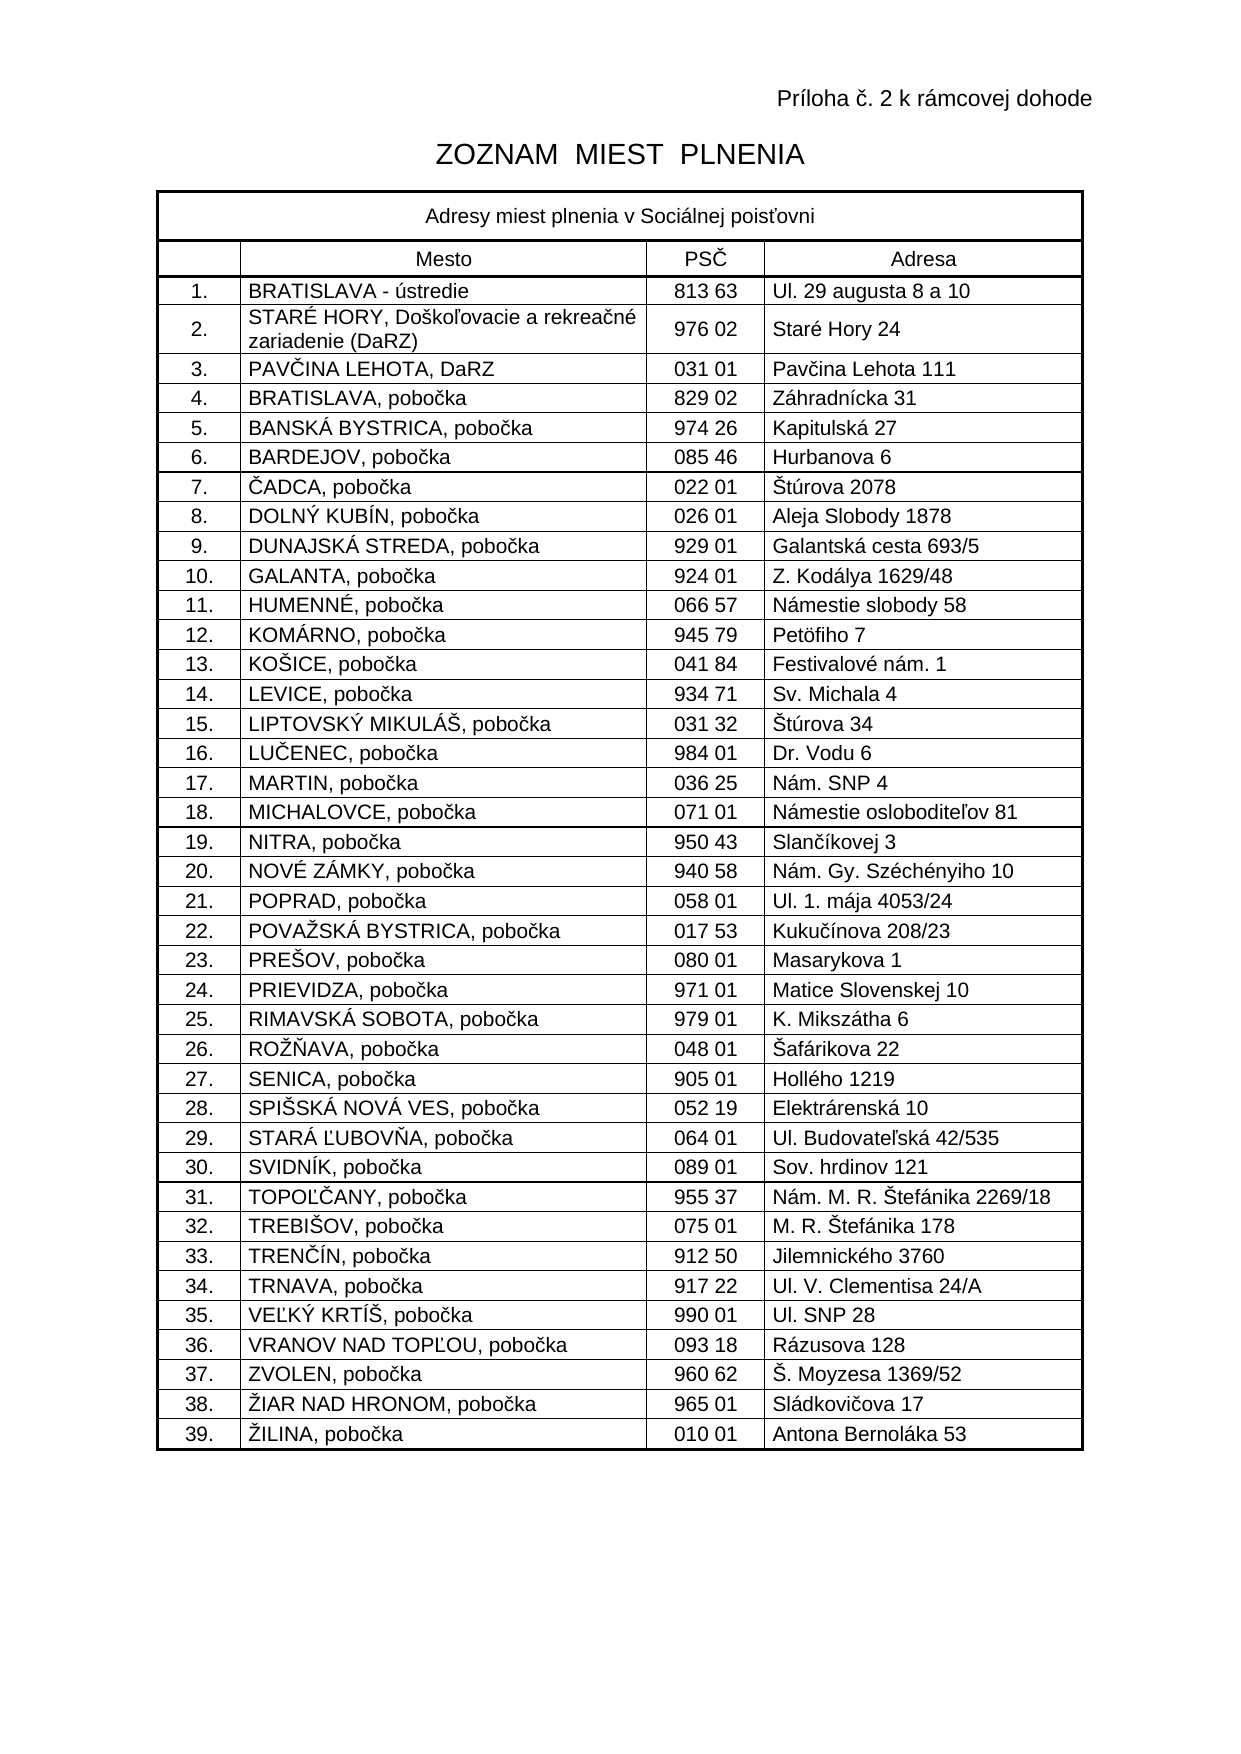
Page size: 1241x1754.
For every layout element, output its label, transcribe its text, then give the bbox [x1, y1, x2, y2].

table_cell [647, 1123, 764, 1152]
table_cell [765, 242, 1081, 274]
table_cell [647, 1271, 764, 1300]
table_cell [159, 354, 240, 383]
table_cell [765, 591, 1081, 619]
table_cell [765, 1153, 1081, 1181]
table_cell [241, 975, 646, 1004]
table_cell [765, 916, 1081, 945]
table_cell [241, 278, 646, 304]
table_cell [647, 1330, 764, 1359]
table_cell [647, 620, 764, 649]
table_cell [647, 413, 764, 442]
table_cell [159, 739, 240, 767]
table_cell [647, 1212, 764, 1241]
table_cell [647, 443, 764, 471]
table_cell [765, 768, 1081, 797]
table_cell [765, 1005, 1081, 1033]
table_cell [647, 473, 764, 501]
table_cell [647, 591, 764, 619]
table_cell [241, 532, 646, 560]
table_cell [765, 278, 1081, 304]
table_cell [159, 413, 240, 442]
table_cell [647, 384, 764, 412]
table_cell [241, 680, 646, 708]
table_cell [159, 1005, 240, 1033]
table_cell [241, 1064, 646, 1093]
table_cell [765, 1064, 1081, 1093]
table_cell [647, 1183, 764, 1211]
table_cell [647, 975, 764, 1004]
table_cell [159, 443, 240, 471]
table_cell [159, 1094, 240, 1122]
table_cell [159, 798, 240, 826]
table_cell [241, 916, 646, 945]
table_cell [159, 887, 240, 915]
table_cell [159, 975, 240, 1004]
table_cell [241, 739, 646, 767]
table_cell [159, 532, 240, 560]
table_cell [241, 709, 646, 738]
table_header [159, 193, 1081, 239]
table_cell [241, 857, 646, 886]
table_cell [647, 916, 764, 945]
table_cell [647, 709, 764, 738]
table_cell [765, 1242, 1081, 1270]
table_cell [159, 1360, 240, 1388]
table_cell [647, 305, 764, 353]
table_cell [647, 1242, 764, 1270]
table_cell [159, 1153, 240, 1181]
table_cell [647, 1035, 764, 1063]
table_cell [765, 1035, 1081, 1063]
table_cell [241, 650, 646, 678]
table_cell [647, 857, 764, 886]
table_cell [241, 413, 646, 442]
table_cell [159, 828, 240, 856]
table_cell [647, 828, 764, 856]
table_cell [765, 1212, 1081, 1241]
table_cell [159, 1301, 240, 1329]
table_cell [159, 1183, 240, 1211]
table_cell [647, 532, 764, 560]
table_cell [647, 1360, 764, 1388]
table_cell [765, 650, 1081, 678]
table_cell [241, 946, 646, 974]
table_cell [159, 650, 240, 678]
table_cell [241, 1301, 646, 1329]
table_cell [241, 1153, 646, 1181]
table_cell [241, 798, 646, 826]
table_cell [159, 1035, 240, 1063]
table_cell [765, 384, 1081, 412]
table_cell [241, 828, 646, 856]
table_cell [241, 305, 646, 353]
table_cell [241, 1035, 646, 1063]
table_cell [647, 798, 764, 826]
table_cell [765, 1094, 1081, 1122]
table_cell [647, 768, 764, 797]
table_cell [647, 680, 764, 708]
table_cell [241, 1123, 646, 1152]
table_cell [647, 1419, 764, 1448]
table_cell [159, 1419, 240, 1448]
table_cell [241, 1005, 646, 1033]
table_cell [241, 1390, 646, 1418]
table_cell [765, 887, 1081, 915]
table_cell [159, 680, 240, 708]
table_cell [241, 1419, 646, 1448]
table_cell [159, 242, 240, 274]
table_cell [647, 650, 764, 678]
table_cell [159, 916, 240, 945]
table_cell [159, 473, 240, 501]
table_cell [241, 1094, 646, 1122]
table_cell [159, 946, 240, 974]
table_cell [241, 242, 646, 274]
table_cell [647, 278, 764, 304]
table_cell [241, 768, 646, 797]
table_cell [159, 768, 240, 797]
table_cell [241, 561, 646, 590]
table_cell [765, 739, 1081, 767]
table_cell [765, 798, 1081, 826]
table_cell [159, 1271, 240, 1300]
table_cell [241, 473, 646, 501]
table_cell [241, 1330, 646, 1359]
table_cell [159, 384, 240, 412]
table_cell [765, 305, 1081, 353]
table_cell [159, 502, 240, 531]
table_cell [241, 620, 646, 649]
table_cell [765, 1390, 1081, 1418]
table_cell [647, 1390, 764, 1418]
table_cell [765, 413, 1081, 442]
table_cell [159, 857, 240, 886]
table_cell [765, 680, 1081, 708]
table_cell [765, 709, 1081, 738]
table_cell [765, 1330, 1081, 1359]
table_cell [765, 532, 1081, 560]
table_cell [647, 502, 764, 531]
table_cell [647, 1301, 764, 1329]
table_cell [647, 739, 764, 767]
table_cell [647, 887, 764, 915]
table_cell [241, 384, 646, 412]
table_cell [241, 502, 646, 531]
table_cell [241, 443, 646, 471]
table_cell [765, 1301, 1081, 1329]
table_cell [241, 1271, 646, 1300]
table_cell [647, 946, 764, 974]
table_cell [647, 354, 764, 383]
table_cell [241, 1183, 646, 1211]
text Príloha č. 2 k rámcovej dohode [448, 84, 1092, 111]
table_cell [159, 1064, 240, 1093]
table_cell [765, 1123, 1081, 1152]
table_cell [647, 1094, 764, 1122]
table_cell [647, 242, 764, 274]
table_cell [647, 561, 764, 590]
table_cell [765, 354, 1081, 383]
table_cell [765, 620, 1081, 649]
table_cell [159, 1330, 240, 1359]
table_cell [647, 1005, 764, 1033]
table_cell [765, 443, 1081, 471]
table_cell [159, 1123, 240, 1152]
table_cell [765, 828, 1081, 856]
text ZOZNAM MIEST PLNENIA [148, 137, 1092, 171]
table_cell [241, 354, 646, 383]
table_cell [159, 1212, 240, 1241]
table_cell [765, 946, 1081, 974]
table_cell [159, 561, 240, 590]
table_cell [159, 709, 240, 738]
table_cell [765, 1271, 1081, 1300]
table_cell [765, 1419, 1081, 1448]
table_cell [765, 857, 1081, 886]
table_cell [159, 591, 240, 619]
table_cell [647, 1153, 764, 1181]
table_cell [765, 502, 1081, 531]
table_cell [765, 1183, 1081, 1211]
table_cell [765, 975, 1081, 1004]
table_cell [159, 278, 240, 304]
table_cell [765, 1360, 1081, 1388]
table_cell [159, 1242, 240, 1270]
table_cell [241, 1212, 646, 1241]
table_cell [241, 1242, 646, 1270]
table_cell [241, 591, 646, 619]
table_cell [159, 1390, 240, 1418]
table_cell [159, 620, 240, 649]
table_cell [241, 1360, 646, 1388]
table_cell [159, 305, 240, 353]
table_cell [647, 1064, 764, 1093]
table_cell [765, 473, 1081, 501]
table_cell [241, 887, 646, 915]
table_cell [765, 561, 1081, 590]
